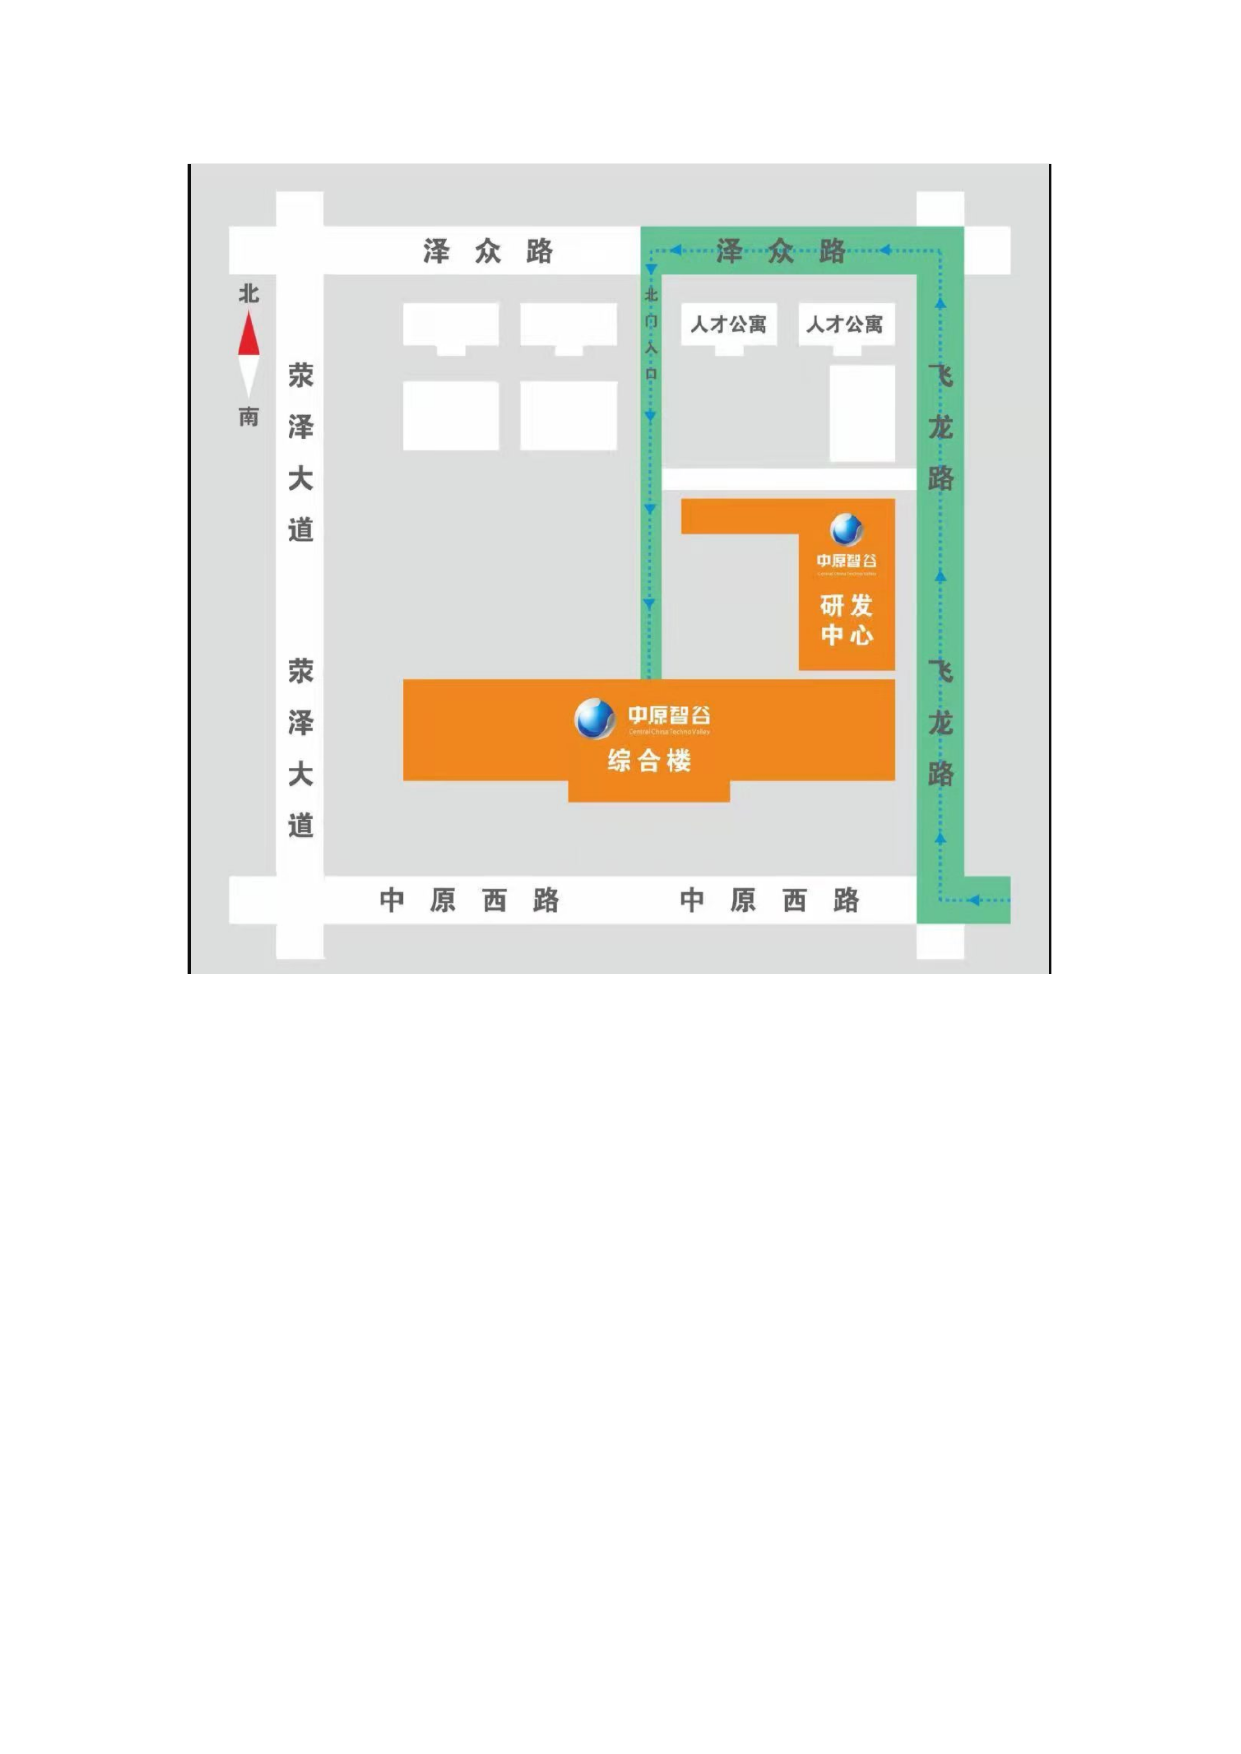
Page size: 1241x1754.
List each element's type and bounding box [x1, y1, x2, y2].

picture [187, 162, 1052, 974]
